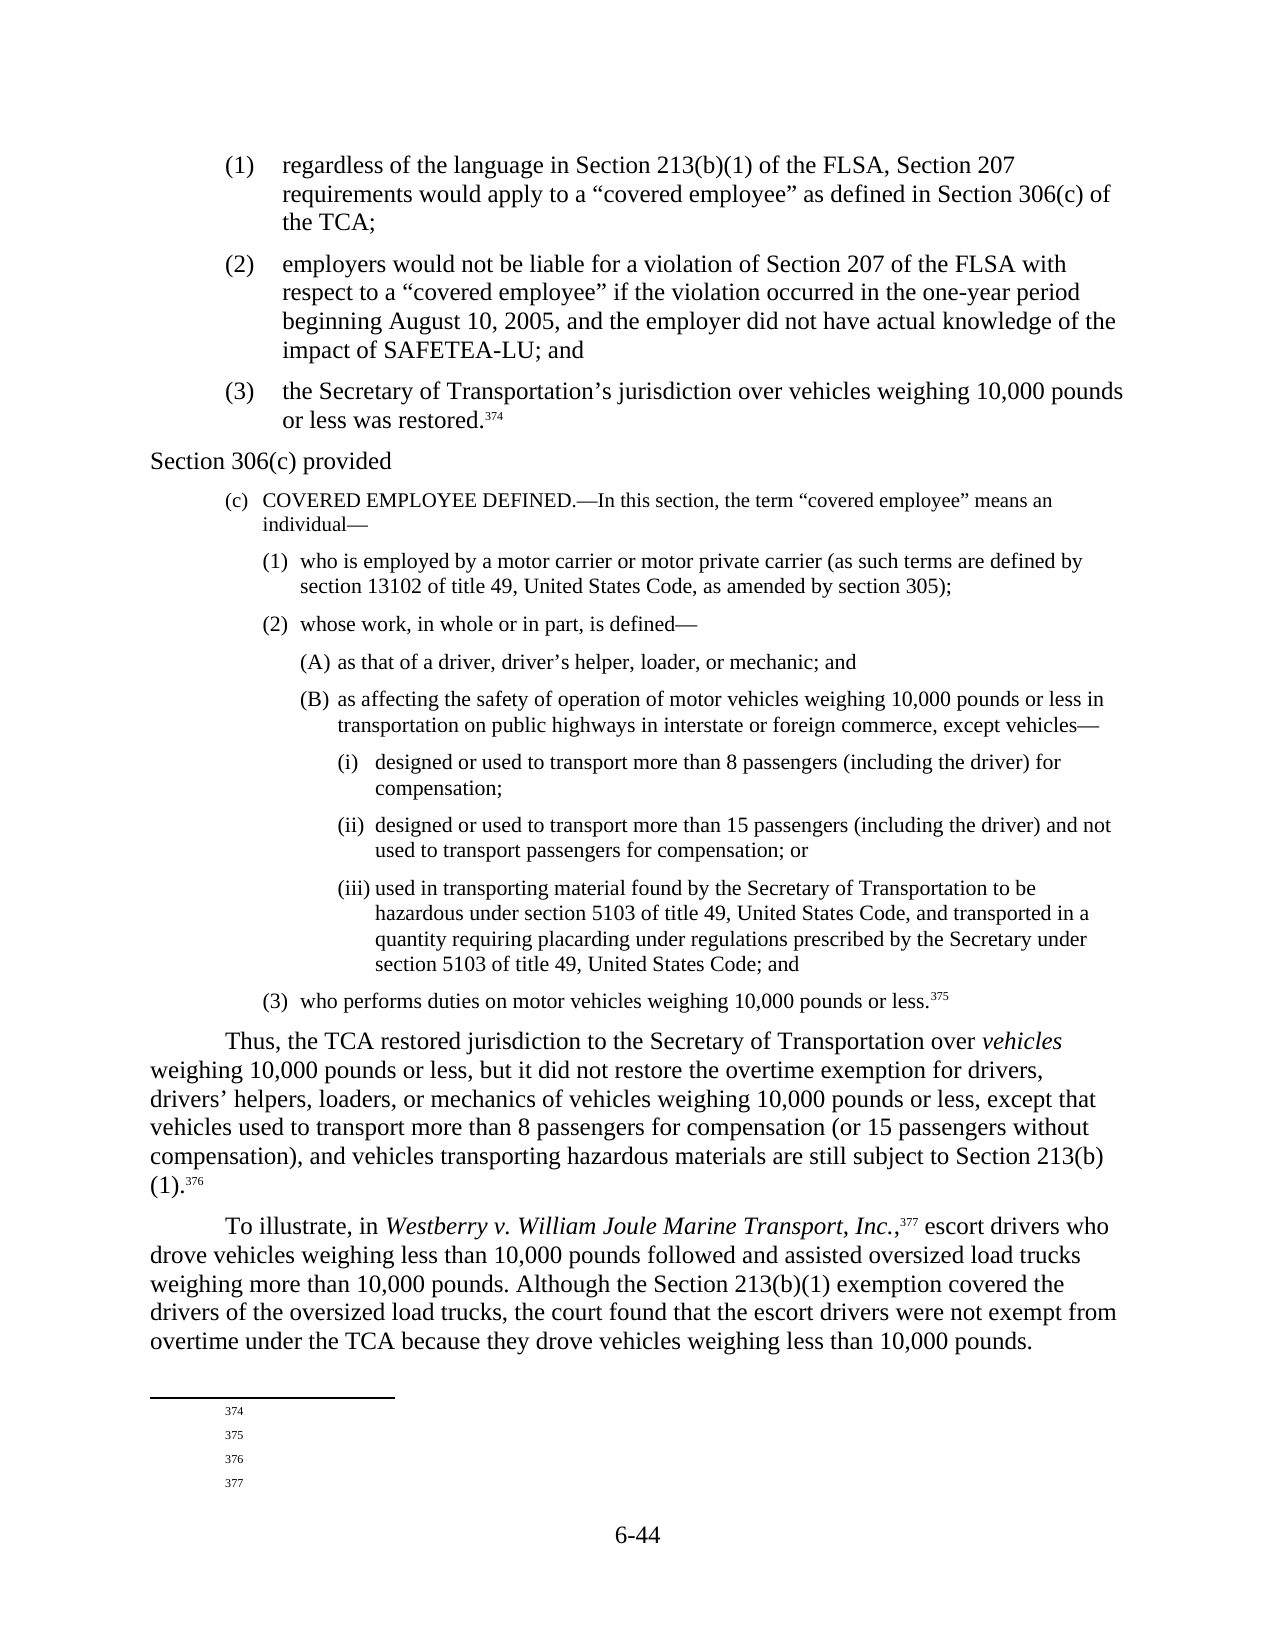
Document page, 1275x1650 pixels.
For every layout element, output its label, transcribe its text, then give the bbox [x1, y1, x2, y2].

text Section 306(c) provided [150, 446, 1125, 475]
text (c) COVERED EMPLOYEE DEFINED.—In this section, the term “covered employee” means an individual— [225, 487, 1125, 536]
text (3) who performs duties on motor vehicles weighing 10,000 pounds or less. [262, 988, 1125, 1014]
text (i) designed or used to transport more than 8 passengers (including the driver) for compensation; [337, 749, 1125, 800]
text (ii) designed or used to transport more than 15 passengers (including the driver) and not used to transport passengers for compensation; or [337, 812, 1125, 863]
text (1) who is employed by a motor carrier or motor private carrier (as such terms are defined by section 13102 of title 49, United States Code, as amended by section 305); [262, 548, 1125, 598]
text (2) employers would not be liable for a violation of Section 207 of the FLSA with respect to a “covered employee” if the violation occurred in the one-year period beginning August 10, 2005, and the employer did not have actual knowledge of the impact of SAFETEA-LU; and [225, 249, 1125, 364]
text (3) the Secretary of Transportation’s jurisdiction over vehicles weighing 10,000 pounds or less was restored. [225, 376, 1125, 434]
text (1) regardless of the language in Section 213(b)(1) of the FLSA, Section 207 requirements would apply to a “covered employee” as defined in Section 306(c) of the TCA; [225, 150, 1125, 236]
text (A) as that of a driver, driver’s helper, loader, or mechanic; and [300, 649, 1125, 674]
text Thus, the TCA restored jurisdiction to the Secretary of Transportation over vehicles weighing 10,000 pounds or less, but it did not restore the overtime exemption for drivers, drivers’ helpers, loaders, or mechanics of vehicles weighing 10,000 pounds or less, except that vehicles used to transport more than 8 passengers for compensation (or 15 passengers without compensation), and vehicles transporting hazardous materials are still subject to Section 213(b)(1). [150, 1026, 1125, 1199]
text (B) as affecting the safety of operation of motor vehicles weighing 10,000 pounds or less in transportation on public highways in interstate or foreign commerce, except vehicles— [300, 686, 1125, 737]
text To illustrate, in Westberry v. William Joule Marine Transport, Inc., escort drivers who drove vehicles weighing less than 10,000 pounds followed and assisted oversized load trucks weighing more than 10,000 pounds. Although the Section 213(b)(1) exemption covered the drivers of the oversized load trucks, the court found that the escort drivers were not exempt from overtime under the TCA because they drove vehicles weighing less than 10,000 pounds. [150, 1211, 1125, 1355]
text (2) whose work, in whole or in part, is defined— [262, 611, 1125, 636]
text (iii) used in transporting material found by the Secretary of Transportation to be hazardous under section 5103 of title 49, United States Code, and transported in a quantity requiring placarding under regulations prescribed by the Secretary under section 5103 of title 49, United States Code; and [337, 875, 1125, 976]
